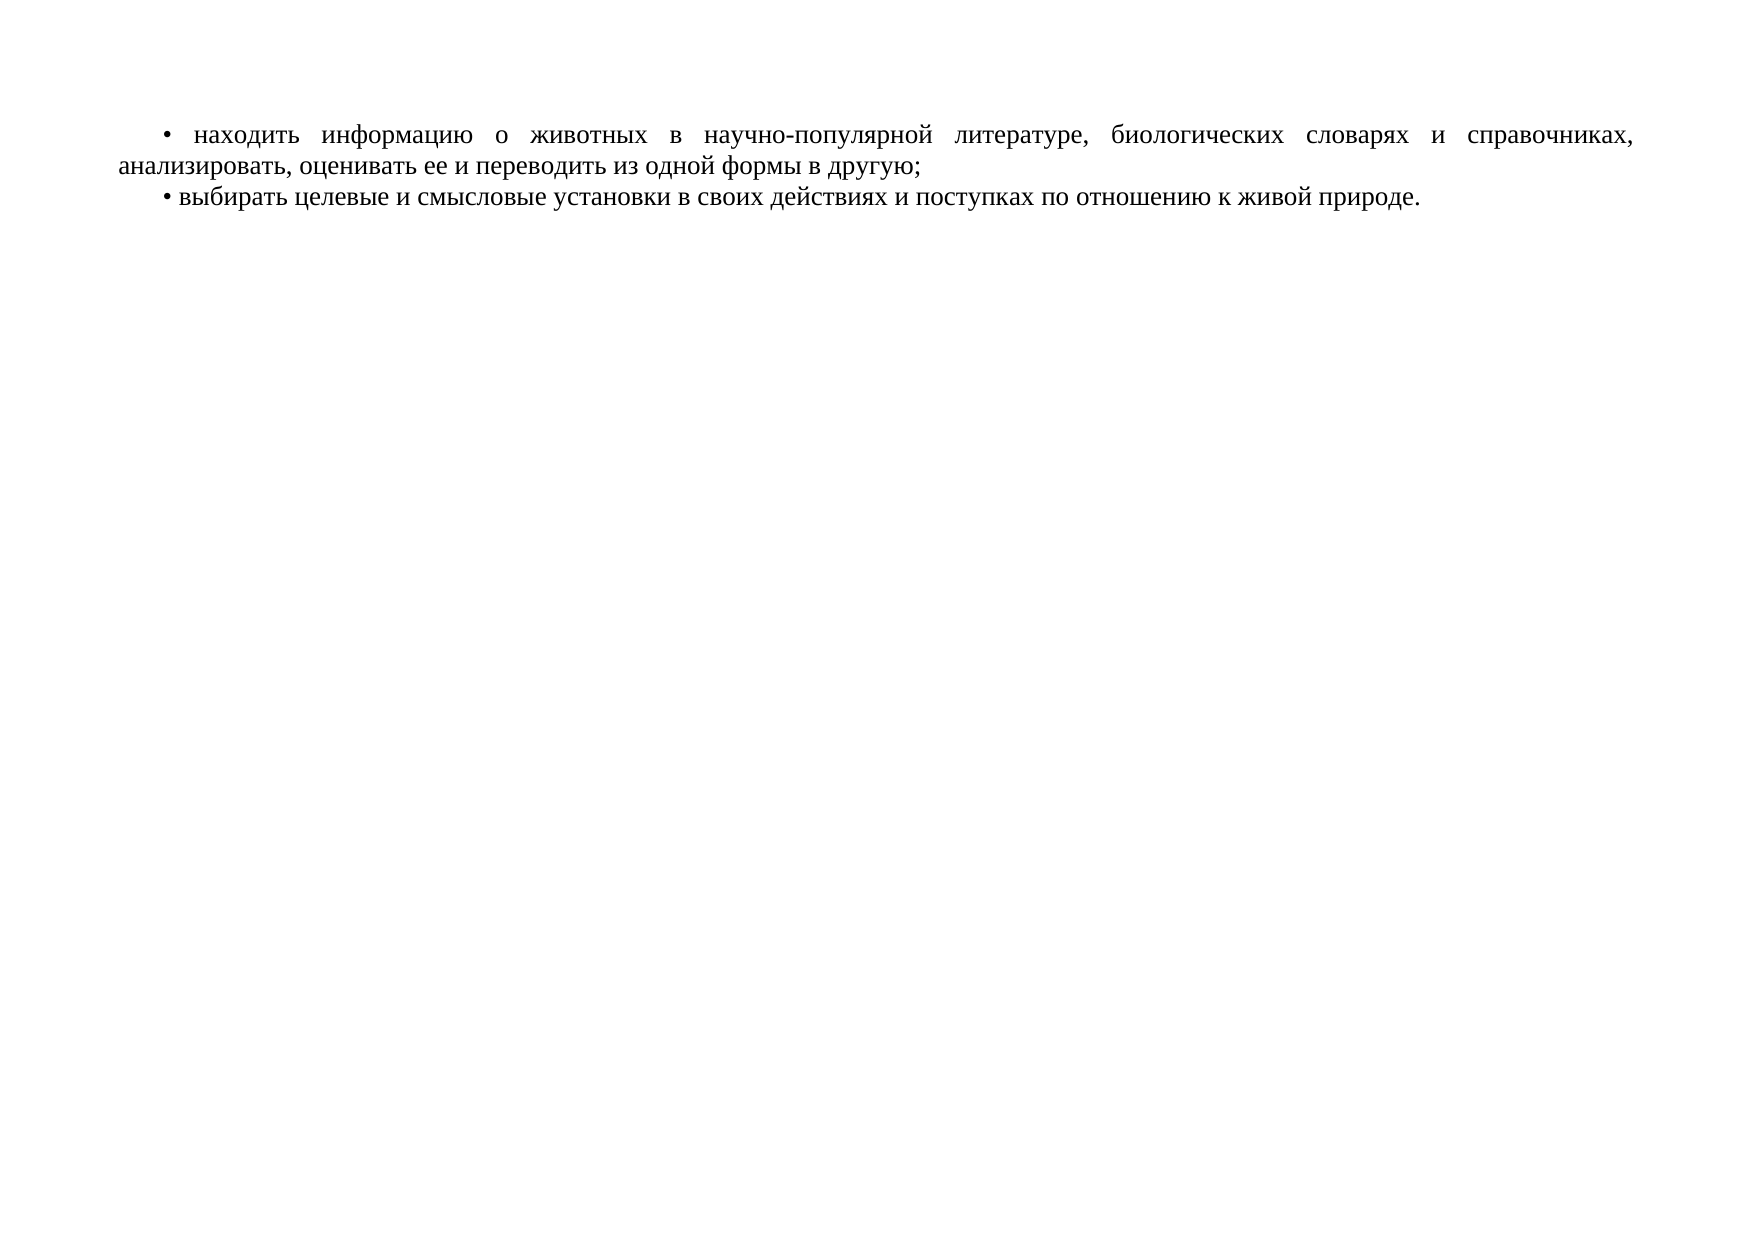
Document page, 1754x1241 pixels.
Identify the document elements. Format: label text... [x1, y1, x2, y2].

text • выбирать целевые и смысловые установки в своих действиях и поступках по отношению к живой природе. [118, 180, 1636, 212]
text • находить информацию о животных в научно-популярной литературе, биологических словарях и справочниках, анализировать, оценивать ее и переводить из одной формы в другую; [118, 118, 1636, 180]
